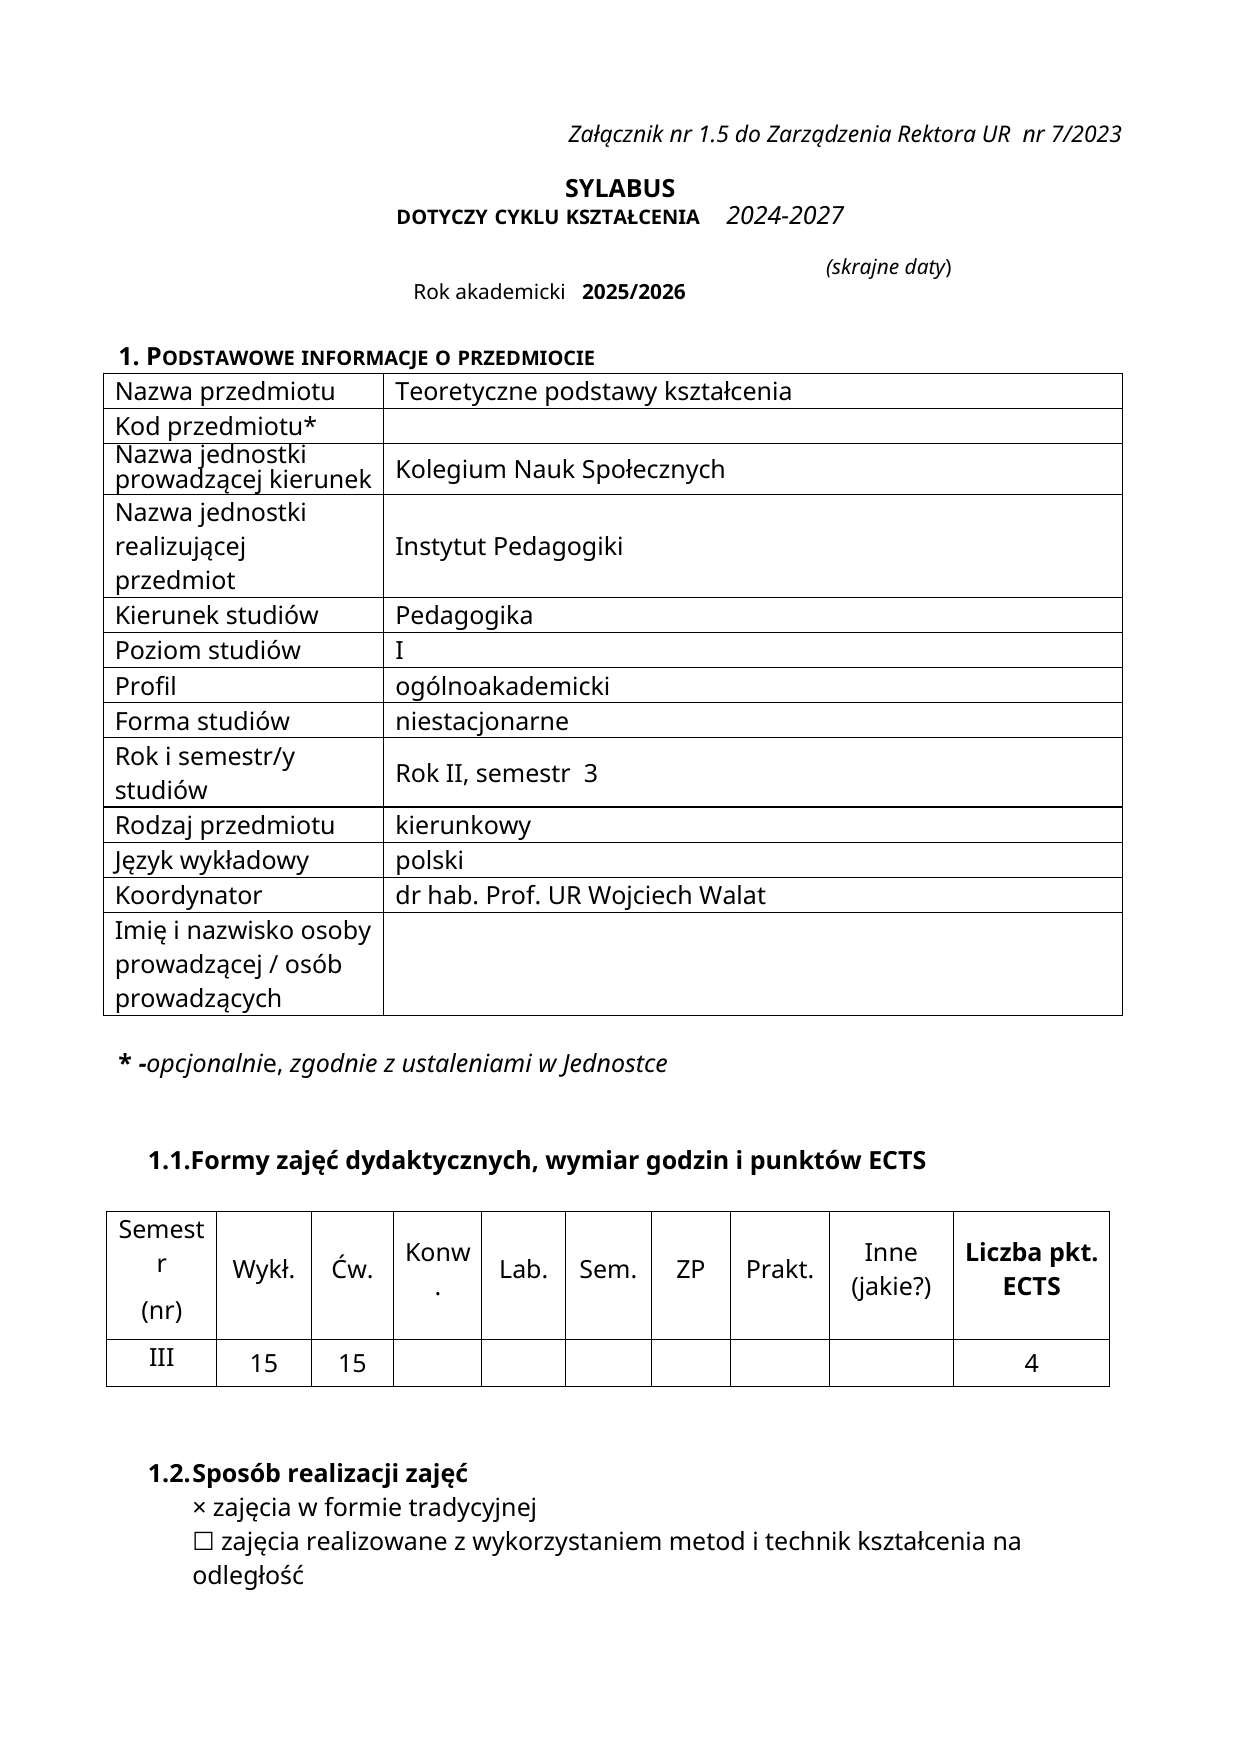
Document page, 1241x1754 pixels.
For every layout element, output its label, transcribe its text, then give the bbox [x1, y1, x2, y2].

table_cell Rok i semestr/y studiów [104, 738, 383, 806]
table_cell III [107, 1340, 216, 1386]
text Załącznik nr 1.5 do Zarządzenia Rektora UR nr 7/2023 [118, 118, 1122, 149]
text * -opcjonalnie, zgodnie z ustaleniami w Jednostce [118, 1045, 1122, 1079]
table_cell dr hab. Prof. UR Wojciech Walat [384, 878, 1122, 912]
text 1. Podstawowe informacje o przedmiocie [118, 338, 1122, 372]
table_cell Kod przedmiotu* [104, 409, 383, 443]
table_header Semestr (nr) [107, 1212, 216, 1339]
table_cell ogólnoakademicki [384, 668, 1122, 702]
text (skrajne daty) [118, 254, 1122, 279]
table_cell [384, 409, 1122, 443]
table_cell Nazwa jednostki prowadzącej kierunek [104, 444, 383, 494]
table_cell [394, 1340, 481, 1386]
table_cell Poziom studiów [104, 633, 383, 667]
table_header Inne (jakie?) [830, 1212, 953, 1339]
table_cell Rok II, semestr 3 [384, 738, 1122, 806]
table_cell [830, 1340, 953, 1386]
text Rok akademicki 2025/2026 [118, 279, 1122, 304]
table_cell polski [384, 843, 1122, 877]
table_cell Forma studiów [104, 703, 383, 737]
text × zajęcia w formie tradycyjnej [192, 1489, 1122, 1523]
table_cell I [384, 633, 1122, 667]
table_cell Instytut Pedagogiki [384, 495, 1122, 597]
table_header Ćw. [312, 1212, 393, 1339]
table_cell Nazwa jednostki realizującej przedmiot [104, 495, 383, 597]
table_cell [731, 1340, 829, 1386]
table_header Konw. [394, 1212, 481, 1339]
table_cell [482, 1340, 565, 1386]
table_cell Imię i nazwisko osoby prowadzącej / osób prowadzących [104, 913, 383, 1015]
text ☐ zajęcia realizowane z wykorzystaniem metod i technik kształcenia na odległość [192, 1523, 1122, 1591]
table_header Teoretyczne podstawy kształcenia [384, 374, 1122, 407]
table_cell Kolegium Nauk Społecznych [384, 444, 1122, 494]
table_cell Koordynator [104, 878, 383, 912]
text 1.1.Formy zajęć dydaktycznych, wymiar godzin i punktów ECTS [148, 1142, 1122, 1177]
table_cell kierunkowy [384, 808, 1122, 842]
table_header Prakt. [731, 1212, 829, 1339]
text SYLABUS [118, 170, 1122, 204]
table_cell Profil [104, 668, 383, 702]
table_header ZP [652, 1212, 730, 1339]
table_cell [652, 1340, 730, 1386]
table_header Nazwa przedmiotu [104, 374, 383, 407]
table_cell 4 [954, 1340, 1109, 1386]
text 1.2. Sposób realizacji zajęć [148, 1455, 1122, 1489]
table_cell Język wykładowy [104, 843, 383, 877]
table_cell Kierunek studiów [104, 598, 383, 632]
table_cell [384, 913, 1122, 1015]
table_header Liczba pkt. ECTS [954, 1212, 1109, 1339]
table_cell 15 [217, 1340, 311, 1386]
table_cell [566, 1340, 651, 1386]
table_header Sem. [566, 1212, 651, 1339]
table_header Wykł. [217, 1212, 311, 1339]
table_cell niestacjonarne [384, 703, 1122, 737]
table_cell 15 [312, 1340, 393, 1386]
table_cell Pedagogika [384, 598, 1122, 632]
table_header Lab. [482, 1212, 565, 1339]
text dotyczy cyklu kształcenia 2024-2027 [118, 204, 1122, 229]
table_cell Rodzaj przedmiotu [104, 808, 383, 842]
